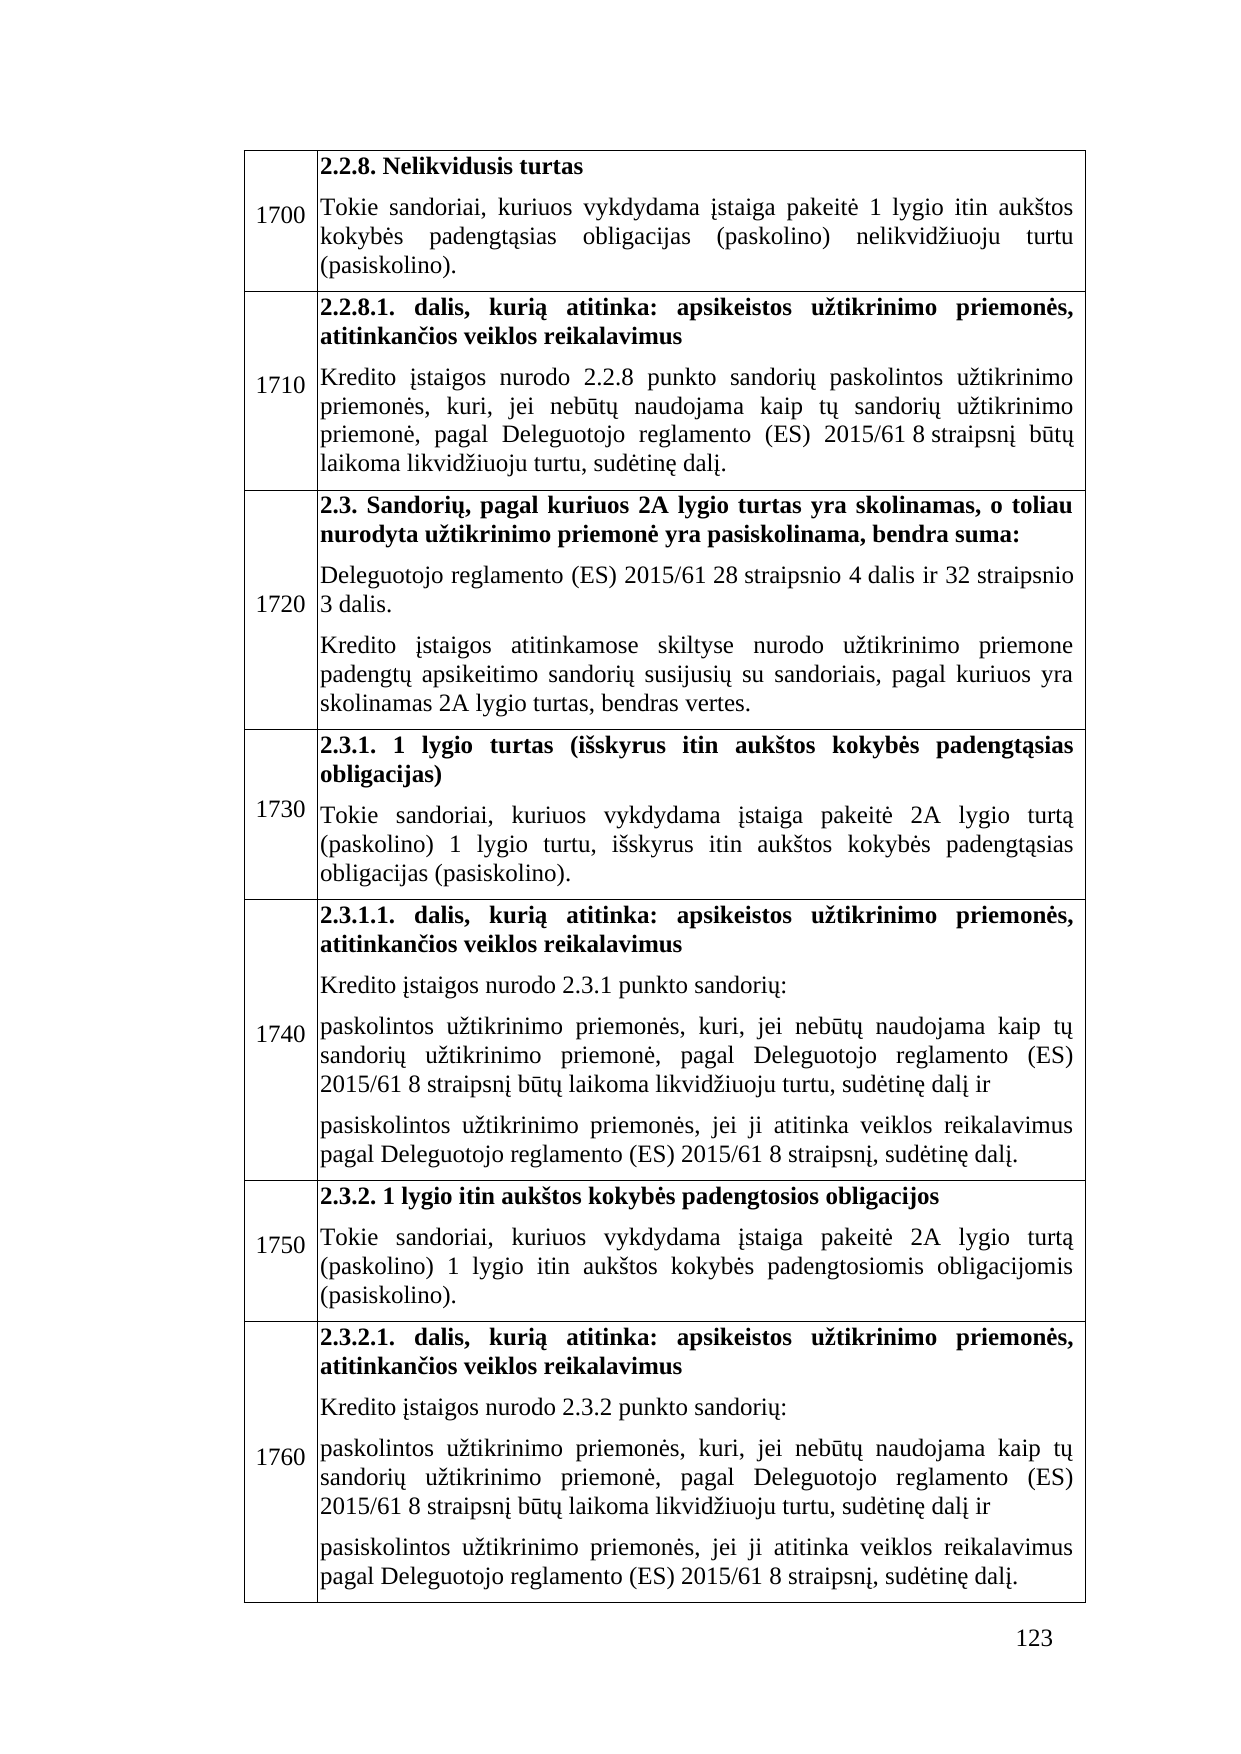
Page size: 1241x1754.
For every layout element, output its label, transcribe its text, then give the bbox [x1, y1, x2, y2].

table_cell 1710 [245, 292, 317, 489]
table_cell 1700 [245, 151, 317, 291]
table_cell 2.3.2.1. dalis, kurią atitinka: apsikeistos užtikrinimo priemonės, atitinkančios veiklos reikalavimus Kredito įstaigos nurodo 2.3.2 punkto sandorių: paskolintos užtikrinimo priemonės, kuri, jei nebūtų naudojama kaip tų sandorių užtikrinimo priemonė, pagal Deleguotojo reglamento (ES) 2015/61 8 straipsnį būtų laikoma likvidžiuoju turtu, sudėtinę dalį ir pasiskolintos užtikrinimo priemonės, jei ji atitinka veiklos reikalavimus pagal Deleguotojo reglamento (ES) 2015/61 8 straipsnį, sudėtinę dalį. [318, 1322, 1085, 1602]
table_cell 1750 [245, 1181, 317, 1321]
table_cell 2.2.8.1. dalis, kurią atitinka: apsikeistos užtikrinimo priemonės, atitinkančios veiklos reikalavimus Kredito įstaigos nurodo 2.2.8 punkto sandorių paskolintos užtikrinimo priemonės, kuri, jei nebūtų naudojama kaip tų sandorių užtikrinimo priemonė, pagal Deleguotojo reglamento (ES) 2015/61 8 straipsnį būtų laikoma likvidžiuoju turtu, sudėtinę dalį. [318, 292, 1085, 489]
table_cell 2.3. Sandorių, pagal kuriuos 2A lygio turtas yra skolinamas, o toliau nurodyta užtikrinimo priemonė yra pasiskolinama, bendra suma: Deleguotojo reglamento (ES) 2015/61 28 straipsnio 4 dalis ir 32 straipsnio 3 dalis. Kredito įstaigos atitinkamose skiltyse nurodo užtikrinimo priemone padengtų apsikeitimo sandorių susijusių su sandoriais, pagal kuriuos yra skolinamas 2A lygio turtas, bendras vertes. [318, 491, 1085, 729]
table_cell 2.3.1.1. dalis, kurią atitinka: apsikeistos užtikrinimo priemonės, atitinkančios veiklos reikalavimus Kredito įstaigos nurodo 2.3.1 punkto sandorių: paskolintos užtikrinimo priemonės, kuri, jei nebūtų naudojama kaip tų sandorių užtikrinimo priemonė, pagal Deleguotojo reglamento (ES) 2015/61 8 straipsnį būtų laikoma likvidžiuoju turtu, sudėtinę dalį ir pasiskolintos užtikrinimo priemonės, jei ji atitinka veiklos reikalavimus pagal Deleguotojo reglamento (ES) 2015/61 8 straipsnį, sudėtinę dalį. [318, 900, 1085, 1180]
table_cell 1720 [245, 491, 317, 729]
table_cell 1740 [245, 900, 317, 1180]
table_cell 1730 [245, 730, 317, 899]
table_cell 2.3.1. 1 lygio turtas (išskyrus itin aukštos kokybės padengtąsias obligacijas) Tokie sandoriai, kuriuos vykdydama įstaiga pakeitė 2A lygio turtą (paskolino) 1 lygio turtu, išskyrus itin aukštos kokybės padengtąsias obligacijas (pasiskolino). [318, 730, 1085, 899]
table_cell 1760 [245, 1322, 317, 1602]
table_cell 2.3.2. 1 lygio itin aukštos kokybės padengtosios obligacijos Tokie sandoriai, kuriuos vykdydama įstaiga pakeitė 2A lygio turtą (paskolino) 1 lygio itin aukštos kokybės padengtosiomis obligacijomis (pasiskolino). [318, 1181, 1085, 1321]
table_cell 2.2.8. Nelikvidusis turtas Tokie sandoriai, kuriuos vykdydama įstaiga pakeitė 1 lygio itin aukštos kokybės padengtąsias obligacijas (paskolino) nelikvidžiuoju turtu (pasiskolino). [318, 151, 1085, 291]
